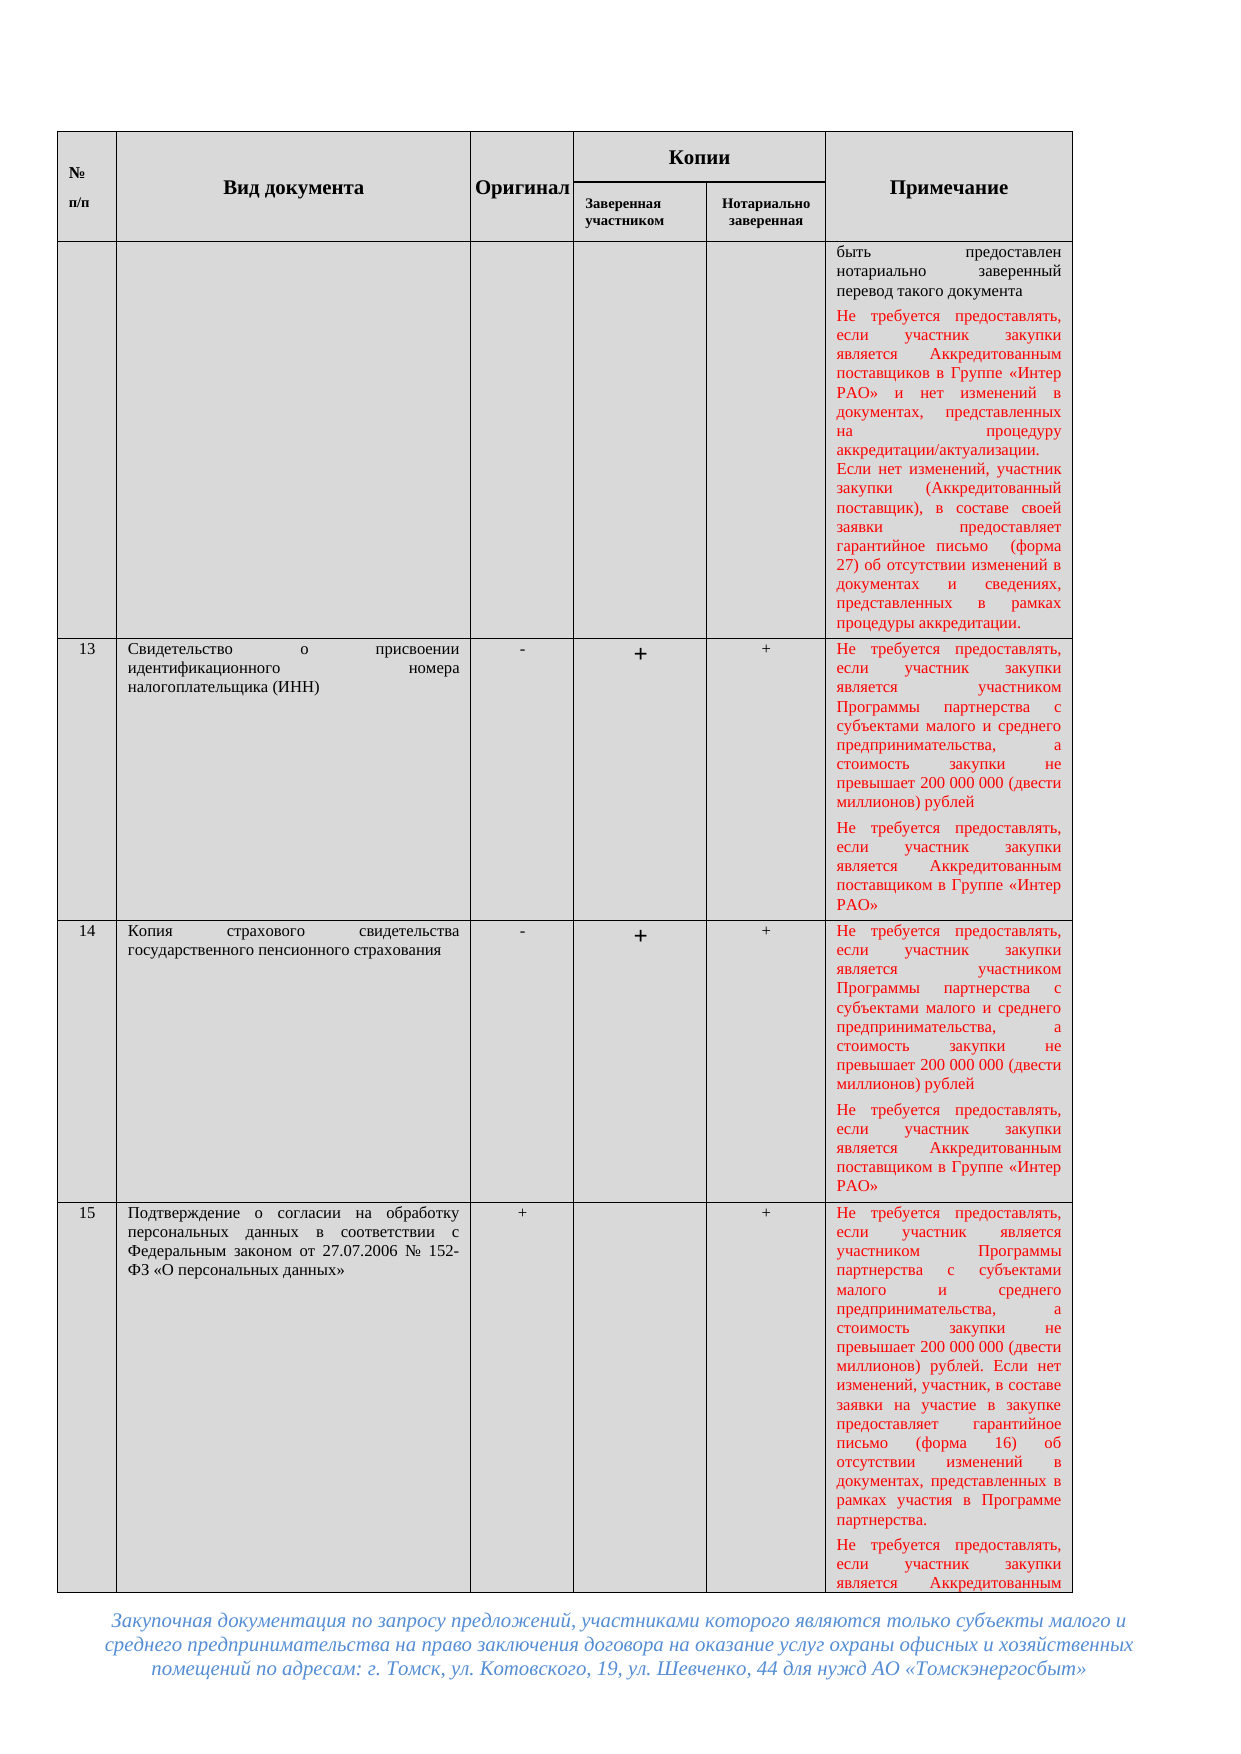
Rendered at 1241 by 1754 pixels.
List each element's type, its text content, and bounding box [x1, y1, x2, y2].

table_header № п/п [58, 132, 116, 241]
table_cell + [707, 1203, 825, 1592]
table_cell + [574, 921, 706, 1202]
table_cell Не требуется предоставлять, если участник закупки является участником Программы партнерства с субъектами малого и среднего предпринимательства, а стоимость закупки не превышает 200 000 000 (двести миллионов) рублей Не требуется предоставлять, если участник закупки является Аккредитованным поставщиком в Группе «Интер РАО» [826, 921, 1072, 1202]
table_cell Свидетельство о присвоении идентификационного номера налогоплательщика (ИНН) [117, 639, 470, 920]
table_header Оригинал [471, 132, 573, 241]
table_cell 15 [58, 1203, 116, 1592]
table_cell - [471, 242, 573, 638]
table_cell Нотариально заверенная [707, 183, 825, 241]
table_cell Копия страхового свидетельства государственного пенсионного страхования [117, 921, 470, 1202]
table_cell - [471, 921, 573, 1202]
table_cell Заверенная участником [574, 183, 706, 241]
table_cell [117, 242, 470, 638]
table_cell + [707, 639, 825, 920]
table_cell - [574, 242, 706, 638]
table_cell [826, 1203, 1072, 1592]
table_cell - [471, 639, 573, 920]
table_cell + [574, 639, 706, 920]
table_header Вид документа [117, 132, 470, 241]
table_cell Не требуется предоставлять, если участник закупки является участником Программы партнерства с субъектами малого и среднего предпринимательства, а стоимость закупки не превышает 200 000 000 (двести миллионов) рублей Не требуется предоставлять, если участник закупки является Аккредитованным поставщиком в Группе «Интер РАО» [826, 639, 1072, 920]
table_cell + [707, 242, 825, 638]
table_header Примечание [826, 132, 1072, 241]
table_cell 12 [58, 242, 116, 638]
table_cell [826, 242, 1072, 638]
table_header Копии [574, 132, 825, 181]
table_cell 13 [58, 639, 116, 920]
table_cell + [471, 1203, 573, 1592]
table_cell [117, 1203, 470, 1592]
table_cell [574, 1203, 706, 1592]
table_cell + [707, 921, 825, 1202]
table_cell 14 [58, 921, 116, 1202]
